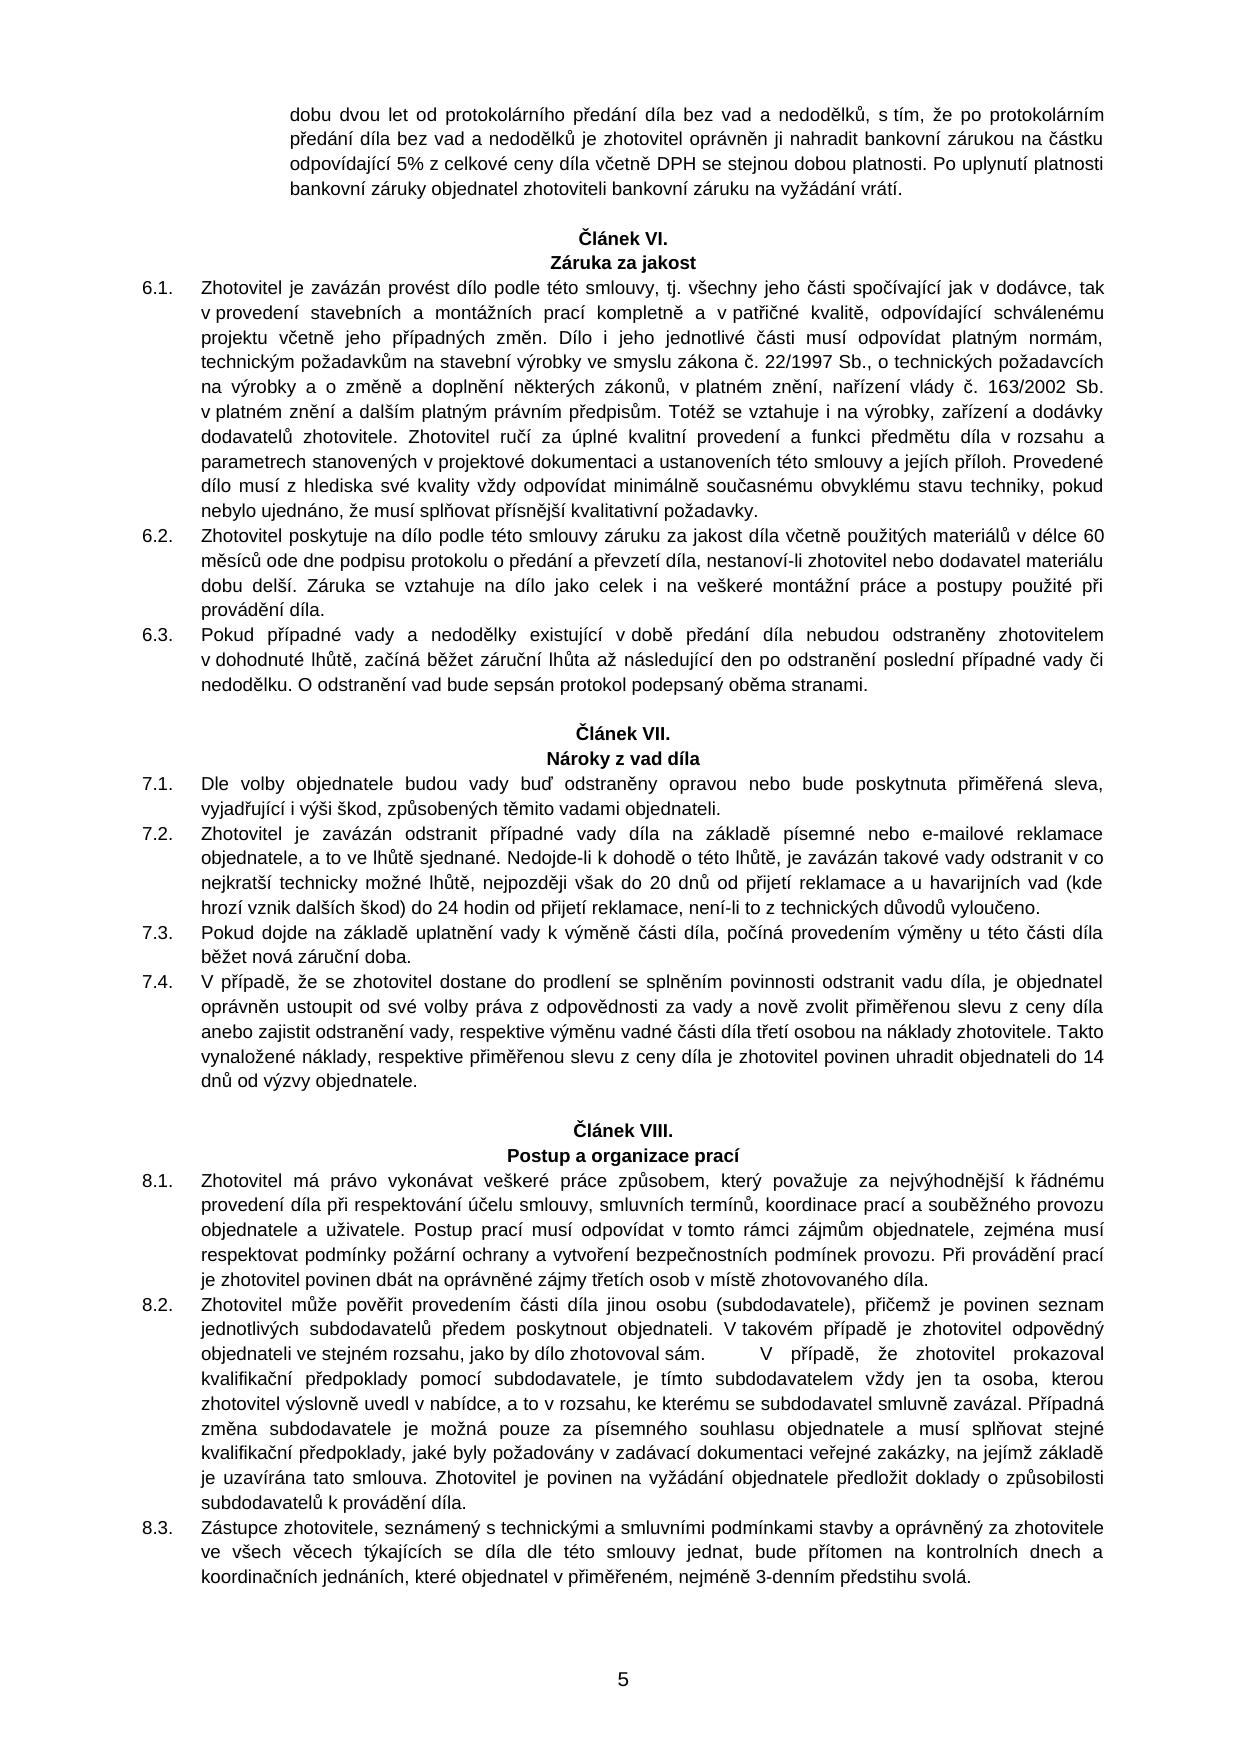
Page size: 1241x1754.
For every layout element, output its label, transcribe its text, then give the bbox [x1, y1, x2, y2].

list Zhotovitel poskytuje na dílo podle této smlouvy záruku za jakost díla včetně použitých materiálů v délce 60 měsíců ode dne podpisu protokolu o předání a převzetí díla, nestanoví-li zhotovitel nebo dodavatel materiálu dobu delší. Záruka se vztahuje na dílo jako celek i na veškeré montážní práce a postupy použité při provádění díla. [142, 525, 1104, 621]
list Zhotovitel má právo vykonávat veškeré práce způsobem, který považuje za nejvýhodnější k řádnému provedení díla při respektování účelu smlouvy, smluvních termínů, koordinace prací a souběžného provozu objednatele a uživatele. Postup prací musí odpovídat v tomto rámci zájmům objednatele, zejména musí respektovat podmínky požární ochrany a vytvoření bezpečnostních podmínek provozu. Při provádění prací je zhotovitel povinen dbát na oprávněné zájmy třetích osob v místě zhotovovaného díla. [142, 1169, 1104, 1290]
text Záruka za jakost [142, 252, 1104, 274]
list Pokud dojde na základě uplatnění vady k výměně části díla, počíná provedením výměny u této části díla běžet nová záruční doba. [142, 922, 1104, 968]
list Pokud případné vady a nedodělky existující v době předání díla nebudou odstraněny zhotovitelem v dohodnuté lhůtě, začíná běžet záruční lhůta až následující den po odstranění poslední případné vady či nedodělku. O odstranění vad bude sepsán protokol podepsaný oběma stranami. [142, 624, 1104, 695]
list V případě, že se zhotovitel dostane do prodlení se splněním povinnosti odstranit vadu díla, je objednatel oprávněn ustoupit od své volby práva z odpovědnosti za vady a nově zvolit přiměřenou slevu z ceny díla anebo zajistit odstranění vady, respektive výměnu vadné části díla třetí osobou na náklady zhotovitele. Takto vynaložené náklady, respektive přiměřenou slevu z ceny díla je zhotovitel povinen uhradit objednateli do 14 dnů od výzvy objednatele. [142, 971, 1104, 1092]
text Článek VIII. [142, 1120, 1104, 1141]
text Postup a organizace prací [142, 1145, 1104, 1166]
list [201, 103, 1104, 199]
list Zástupce zhotovitele, seznámený s technickými a smluvními podmínkami stavby a oprávněný za zhotovitele ve všech věcech týkajících se díla dle této smlouvy jednat, bude přítomen na kontrolních dnech a koordinačních jednáních, které objednatel v přiměřeném, nejméně 3-denním předstihu svolá. [142, 1517, 1104, 1588]
list Zhotovitel je zavázán odstranit případné vady díla na základě písemné nebo e-mailové reklamace objednatele, a to ve lhůtě sjednané. Nedojde-li k dohodě o této lhůtě, je zavázán takové vady odstranit v co nejkratší technicky možné lhůtě, nejpozději však do 20 dnů od přijetí reklamace a u havarijních vad (kde hrozí vznik dalších škod) do 24 hodin od přijetí reklamace, není-li to z technických důvodů vyloučeno. [142, 822, 1104, 918]
list Dle volby objednatele budou vady buď odstraněny opravou nebo bude poskytnuta přiměřená sleva, vyjadřující i výši škod, způsobených těmito vadami objednateli. [142, 773, 1104, 819]
text Nároky z vad díla [142, 748, 1104, 769]
list Zhotovitel může pověřit provedením části díla jinou osobu (subdodavatele), přičemž je povinen seznam jednotlivých subdodavatelů předem poskytnout objednateli. V takovém případě je zhotovitel odpovědný objednateli ve stejném rozsahu, jako by dílo zhotovoval sám. V případě, že zhotovitel prokazoval kvalifikační předpoklady pomocí subdodavatele, je tímto subdodavatelem vždy jen ta osoba, kterou zhotovitel výslovně uvedl v nabídce, a to v rozsahu, ke kterému se subdodavatel smluvně zavázal. Případná změna subdodavatele je možná pouze za písemného souhlasu objednatele a musí splňovat stejné kvalifikační předpoklady, jaké byly požadovány v zadávací dokumentaci veřejné zakázky, na jejímž základě je uzavírána tato smlouva. Zhotovitel je povinen na vyžádání objednatele předložit doklady o způsobilosti subdodavatelů k provádění díla. [142, 1293, 1104, 1513]
text Článek VI. [142, 227, 1104, 249]
list Zhotovitel je zavázán provést dílo podle této smlouvy, tj. všechny jeho části spočívající jak v dodávce, tak v provedení stavebních a montážních prací kompletně a v patřičné kvalitě, odpovídající schválenému projektu včetně jeho případných změn. Dílo i jeho jednotlivé části musí odpovídat platným normám, technickým požadavkům na stavební výrobky ve smyslu zákona č. 22/1997 Sb., o technických požadavcích na výrobky a o změně a doplnění některých zákonů, v platném znění, nařízení vlády č. 163/2002 Sb. v platném znění a dalším platným právním předpisům. Totéž se vztahuje i na výrobky, zařízení a dodávky dodavatelů zhotovitele. Zhotovitel ručí za úplné kvalitní provedení a funkci předmětu díla v rozsahu a parametrech stanovených v projektové dokumentaci a ustanoveních této smlouvy a jejích příloh. Provedené dílo musí z hlediska své kvality vždy odpovídat minimálně současnému obvyklému stavu techniky, pokud nebylo ujednáno, že musí splňovat přísnější kvalitativní požadavky. [142, 277, 1104, 522]
text Článek VII. [142, 723, 1104, 745]
